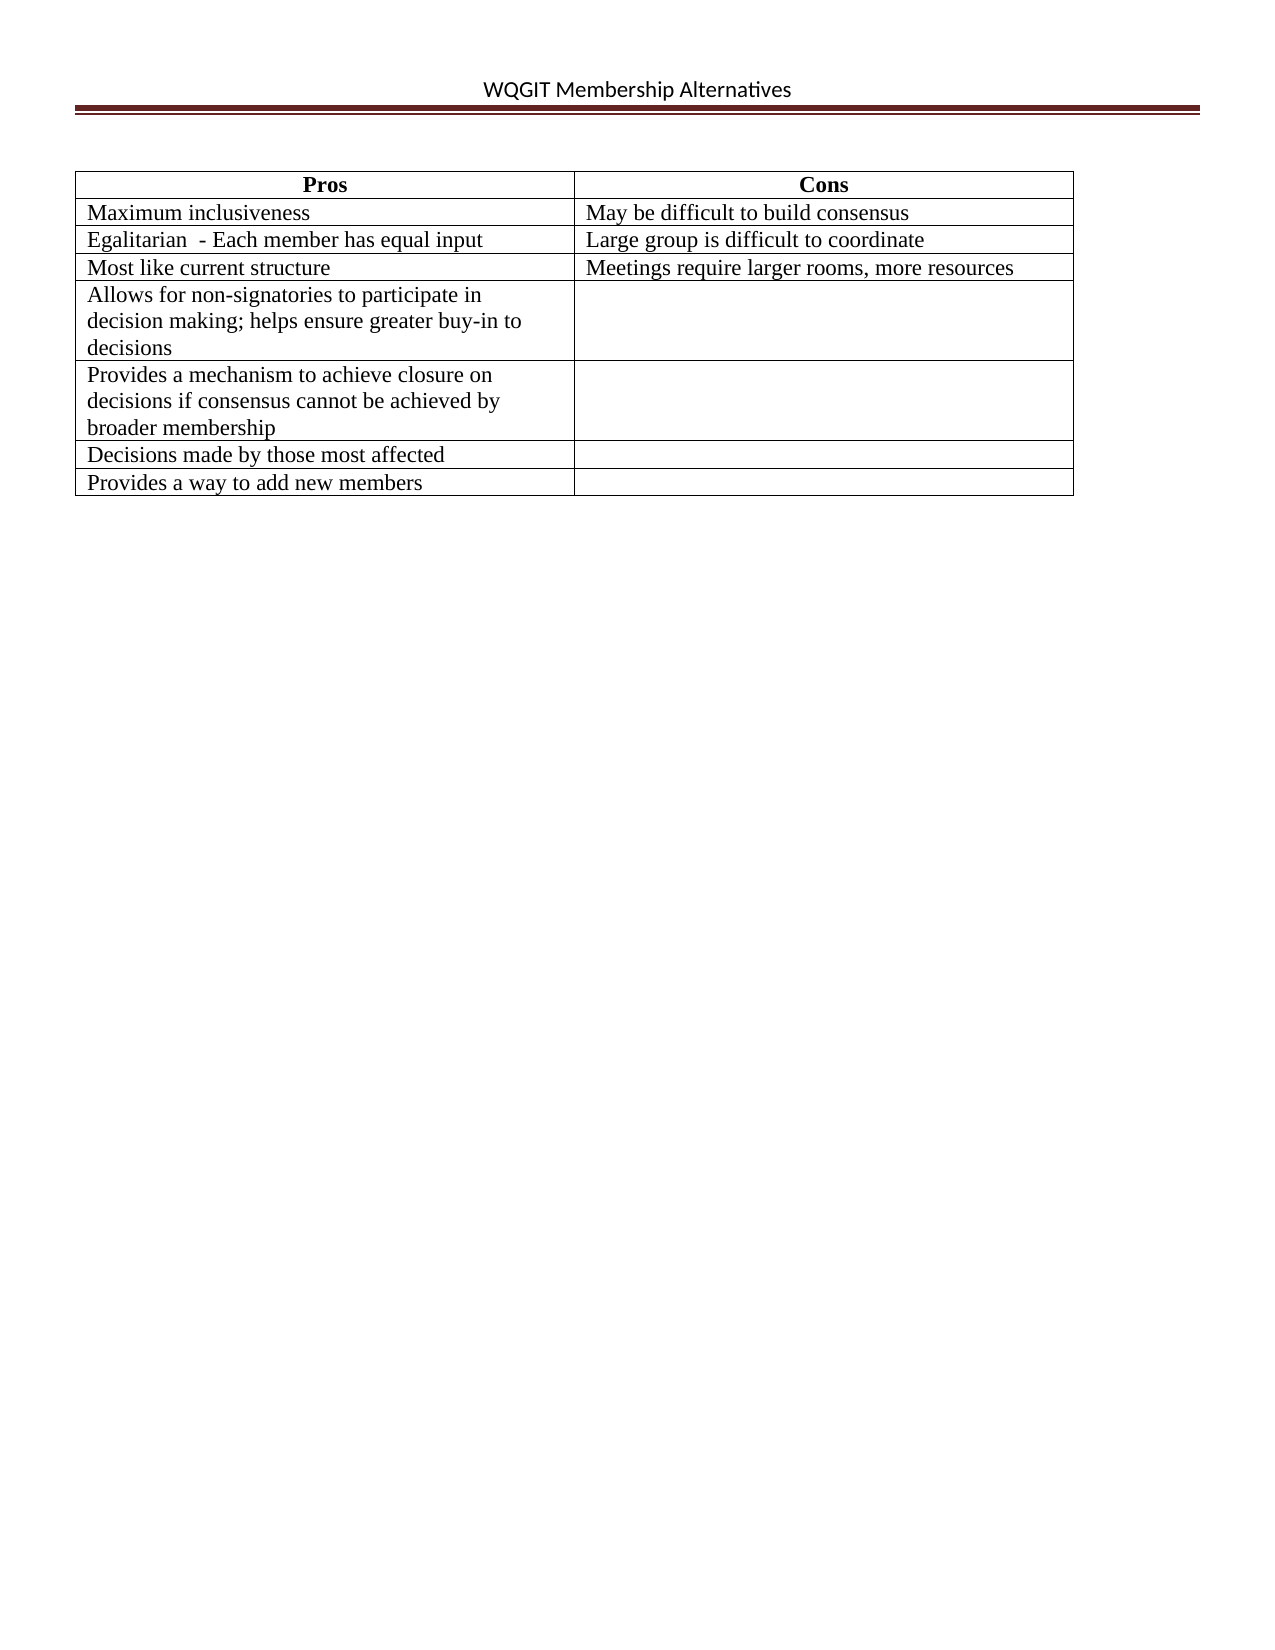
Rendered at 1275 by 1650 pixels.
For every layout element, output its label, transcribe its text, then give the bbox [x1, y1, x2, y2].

table_cell Allows for non-signatories to participate in decision making; helps ensure greater buy-in to decisions [76, 281, 574, 360]
table_cell [575, 361, 1073, 440]
table_cell Large group is difficult to coordinate [575, 226, 1073, 253]
table_cell Provides a mechanism to achieve closure on decisions if consensus cannot be achieved by broader membership [76, 361, 574, 440]
table_cell Egalitarian - Each member has equal input [76, 226, 574, 253]
table_cell [575, 441, 1073, 468]
table_header Pros [76, 172, 574, 198]
table_cell Meetings require larger rooms, more resources [575, 254, 1073, 280]
table_cell Maximum inclusiveness [76, 199, 574, 225]
table_cell Most like current structure [76, 254, 574, 280]
table_cell Decisions made by those most affected [76, 441, 574, 468]
table_cell May be difficult to build consensus [575, 199, 1073, 225]
table_header Cons [575, 172, 1073, 198]
table_cell [575, 469, 1073, 495]
table_cell Provides a way to add new members [76, 469, 574, 495]
table_cell [575, 281, 1073, 360]
